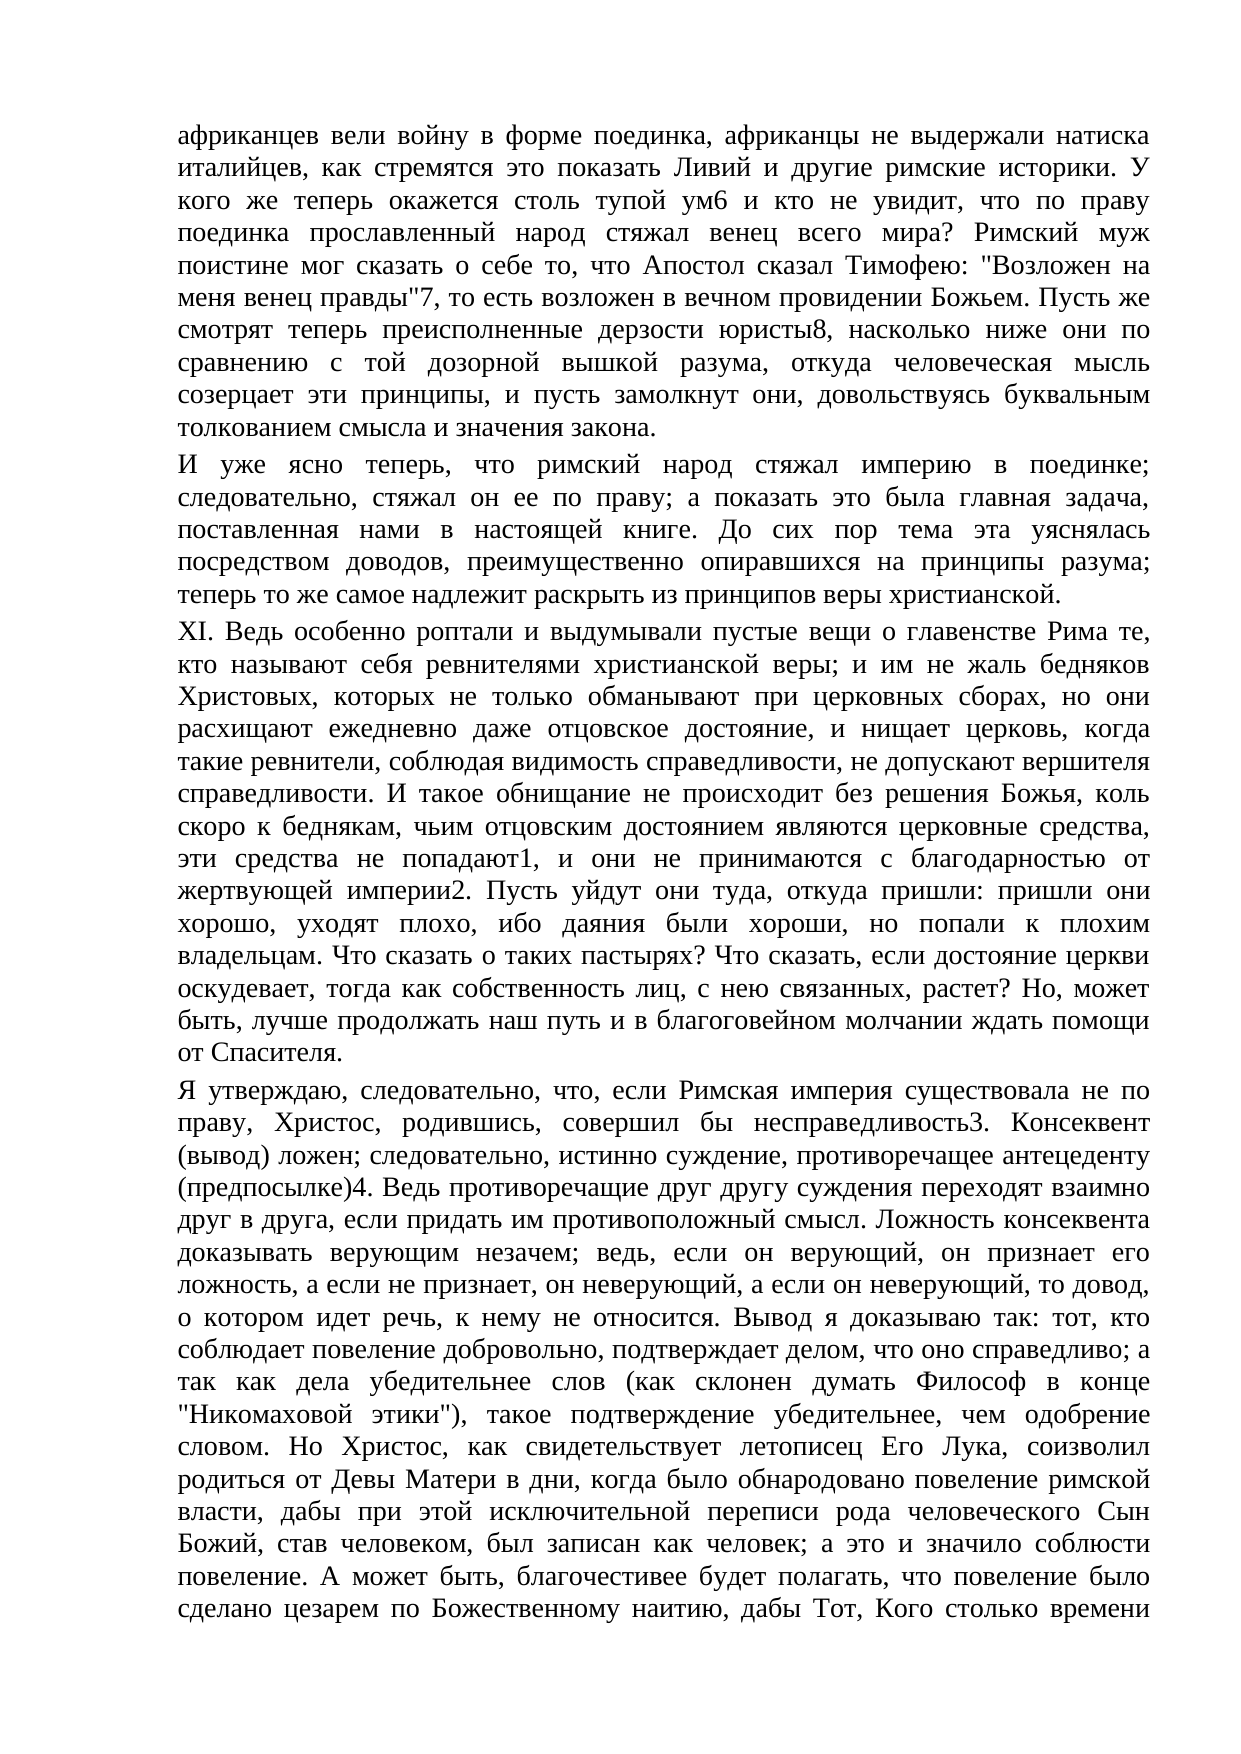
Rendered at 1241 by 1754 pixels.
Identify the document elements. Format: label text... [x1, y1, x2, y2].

text И уже ясно теперь, что римский народ стяжал империю в поединке; следовательно, стяжал он ее по праву; а показать это была главная задача, поставленная нами в настоящей книге. До сих пор тема эта уяснялась посредством доводов, преимущественно опиравшихся на принципы разума; теперь то же самое надлежит раскрыть из принципов веры христианской. [177, 447, 1152, 609]
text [177, 118, 1152, 442]
text XI. Ведь особенно роптали и выдумывали пустые вещи о главенстве Рима те, кто называют себя ревнителями христианской веры; и им не жаль бедняков Христовых, которых не только обманывают при церковных сборах, но они расхищают ежедневно даже отцовское достояние, и нищает церковь, когда такие ревнители, соблюдая видимость справедливости, не допускают вершителя справедливости. И такое обнищание не происходит без решения Божья, коль скоро к беднякам, чьим отцовским достоянием являются церковные средства, эти средства не попадают1, и они не принимаются с благодарностью от жертвующей империи2. Пусть уйдут они туда, откуда пришли: пришли они хорошо, уходят плохо, ибо даяния были хороши, но попали к плохим владельцам. Что сказать о таких пастырях? Что сказать, если достояние церкви оскудевает, тогда как собственность лиц, с нею связанных, растет? Но, может быть, лучше продолжать наш путь и в благоговейном молчании ждать помощи от Спасителя. [177, 614, 1152, 1068]
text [177, 1073, 1152, 1624]
